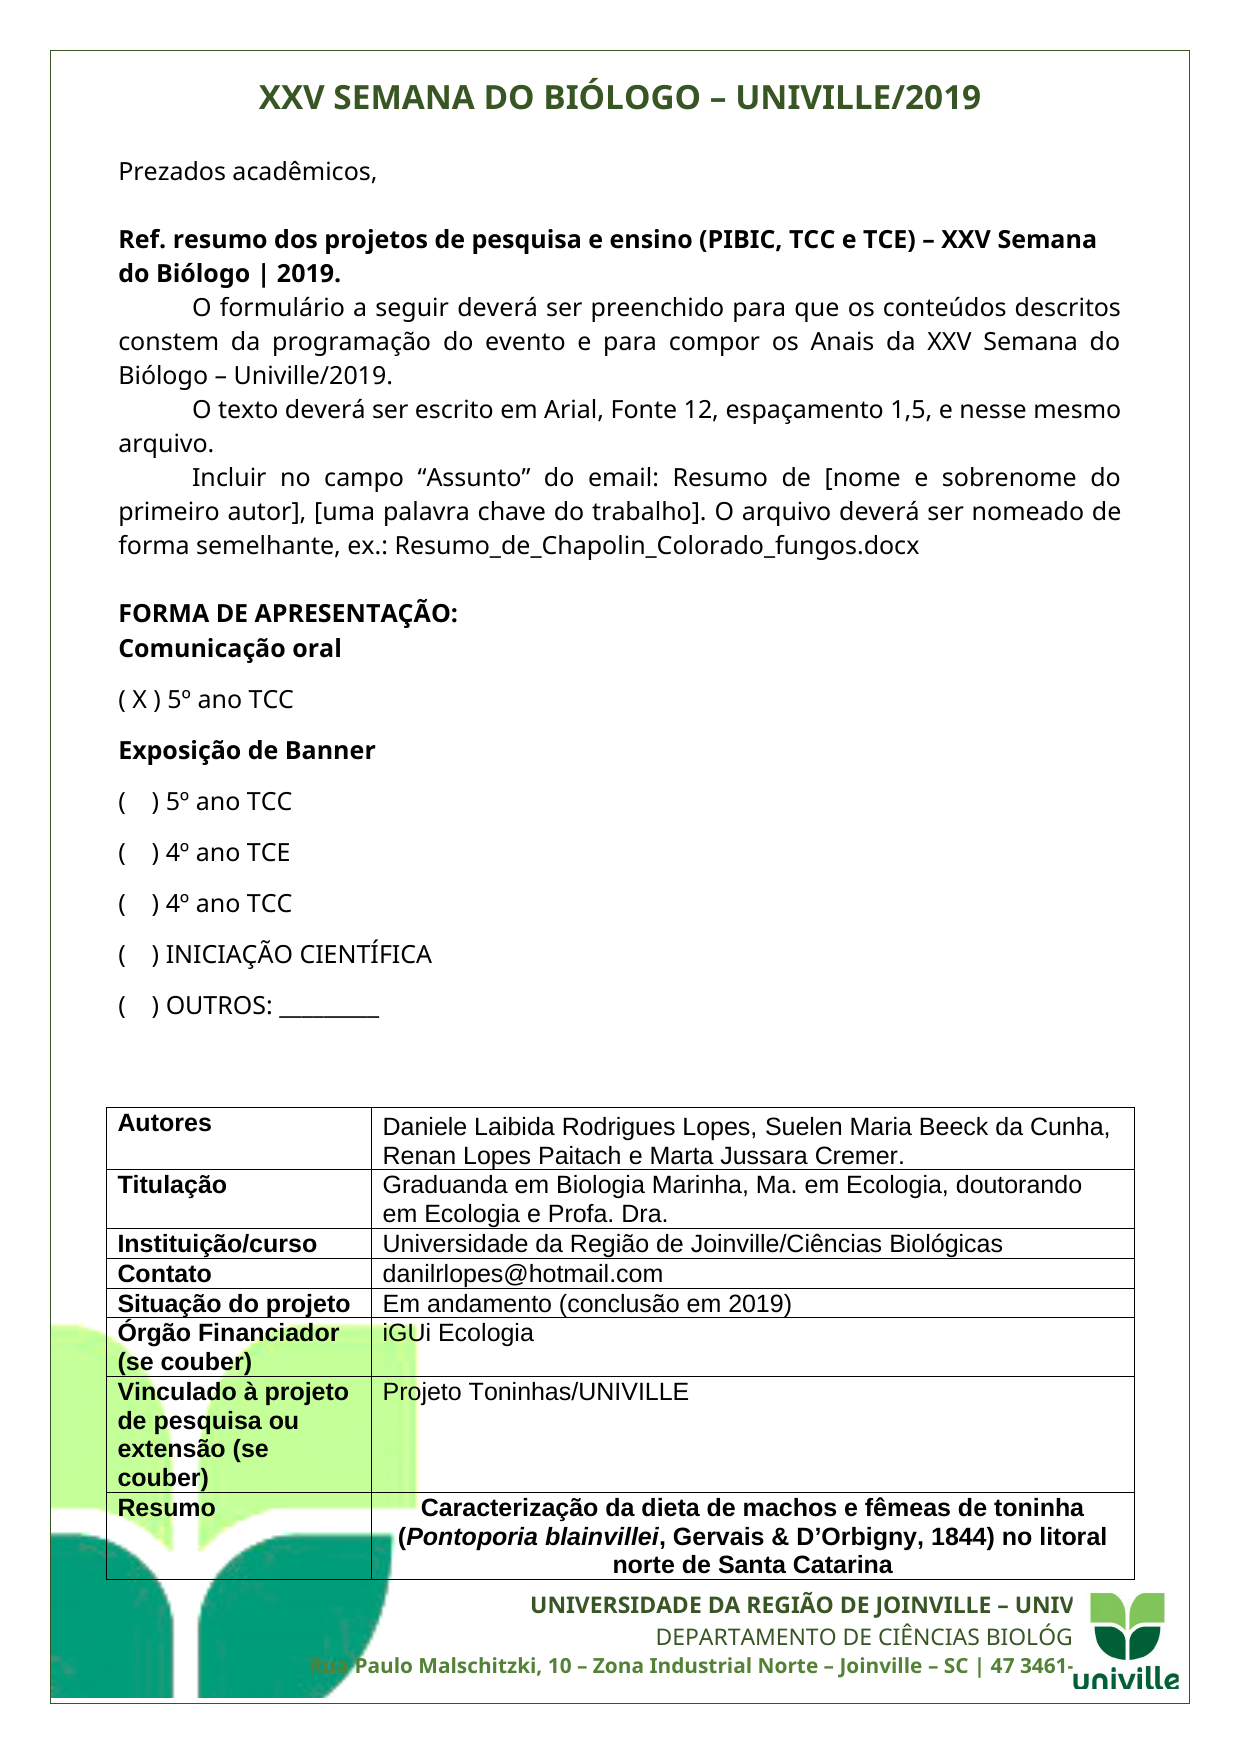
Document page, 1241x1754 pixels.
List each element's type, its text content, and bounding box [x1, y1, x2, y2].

picture [51, 1252, 600, 1698]
text Exposição de Banner [118, 732, 1122, 766]
table_cell Titulação [107, 1170, 371, 1228]
text Ref. resumo dos projetos de pesquisa e ensino (PIBIC, TCC e TCE) – XXV Semana do Biólogo | 2019. [118, 221, 1122, 289]
text Comunicação oral [118, 630, 1122, 664]
text ( ) 4º ano TCC [118, 885, 1122, 919]
text Prezados acadêmicos, [118, 153, 1122, 187]
table_cell Contato [107, 1259, 371, 1287]
text ( ) INICIAÇÃO CIENTÍFICA [118, 936, 1122, 971]
table_header Daniele Laibida Rodrigues Lopes, Suelen Maria Beeck da Cunha, Renan Lopes Paitach e Marta Jussara Cremer. [372, 1108, 1134, 1169]
table_cell Universidade da Região de Joinville/Ciências Biológicas [372, 1229, 1134, 1258]
table_cell Graduanda em Biologia Marinha, Ma. em Ecologia, doutorando em Ecologia e Profa. Dra. [372, 1170, 1134, 1228]
text ( ) OUTROS: _________ [118, 987, 1122, 1022]
text Incluir no campo “Assunto” do email: Resumo de [nome e sobrenome do primeiro autor], [uma palavra chave do trabalho]. O arquivo deverá ser nomeado de forma semelhante, ex.: Resumo_de_Chapolin_Colorado_fungos.docx [118, 460, 1122, 562]
table_header Autores [107, 1108, 371, 1169]
picture [1072, 1591, 1183, 1692]
text ( X ) 5º ano TCC [118, 681, 1122, 715]
table_cell Vinculado à projeto de pesquisa ou extensão (se couber) [107, 1377, 371, 1492]
text O texto deverá ser escrito em Arial, Fonte 12, espaçamento 1,5, e nesse mesmo arquivo. [118, 392, 1122, 460]
text ( ) 5º ano TCC [118, 783, 1122, 817]
table_cell Situação do projeto [107, 1289, 371, 1317]
table_cell Órgão Financiador (se couber) [107, 1318, 371, 1376]
table_cell Instituição/curso [107, 1229, 371, 1258]
table_cell Projeto Toninhas/UNIVILLE [372, 1377, 1134, 1492]
text ( ) 4º ano TCE [118, 834, 1122, 868]
table_cell Em andamento (conclusão em 2019) [372, 1289, 1134, 1317]
table_cell danilrlopes@hotmail.com [372, 1259, 1134, 1287]
table_cell Resumo [107, 1493, 371, 1579]
text FORMA DE APRESENTAÇÃO: [118, 596, 1122, 630]
table_cell iGUi Ecologia [372, 1318, 1134, 1376]
text O formulário a seguir deverá ser preenchido para que os conteúdos descritos constem da programação do evento e para compor os Anais da XXV Semana do Biólogo – Univille/2019. [118, 289, 1122, 392]
